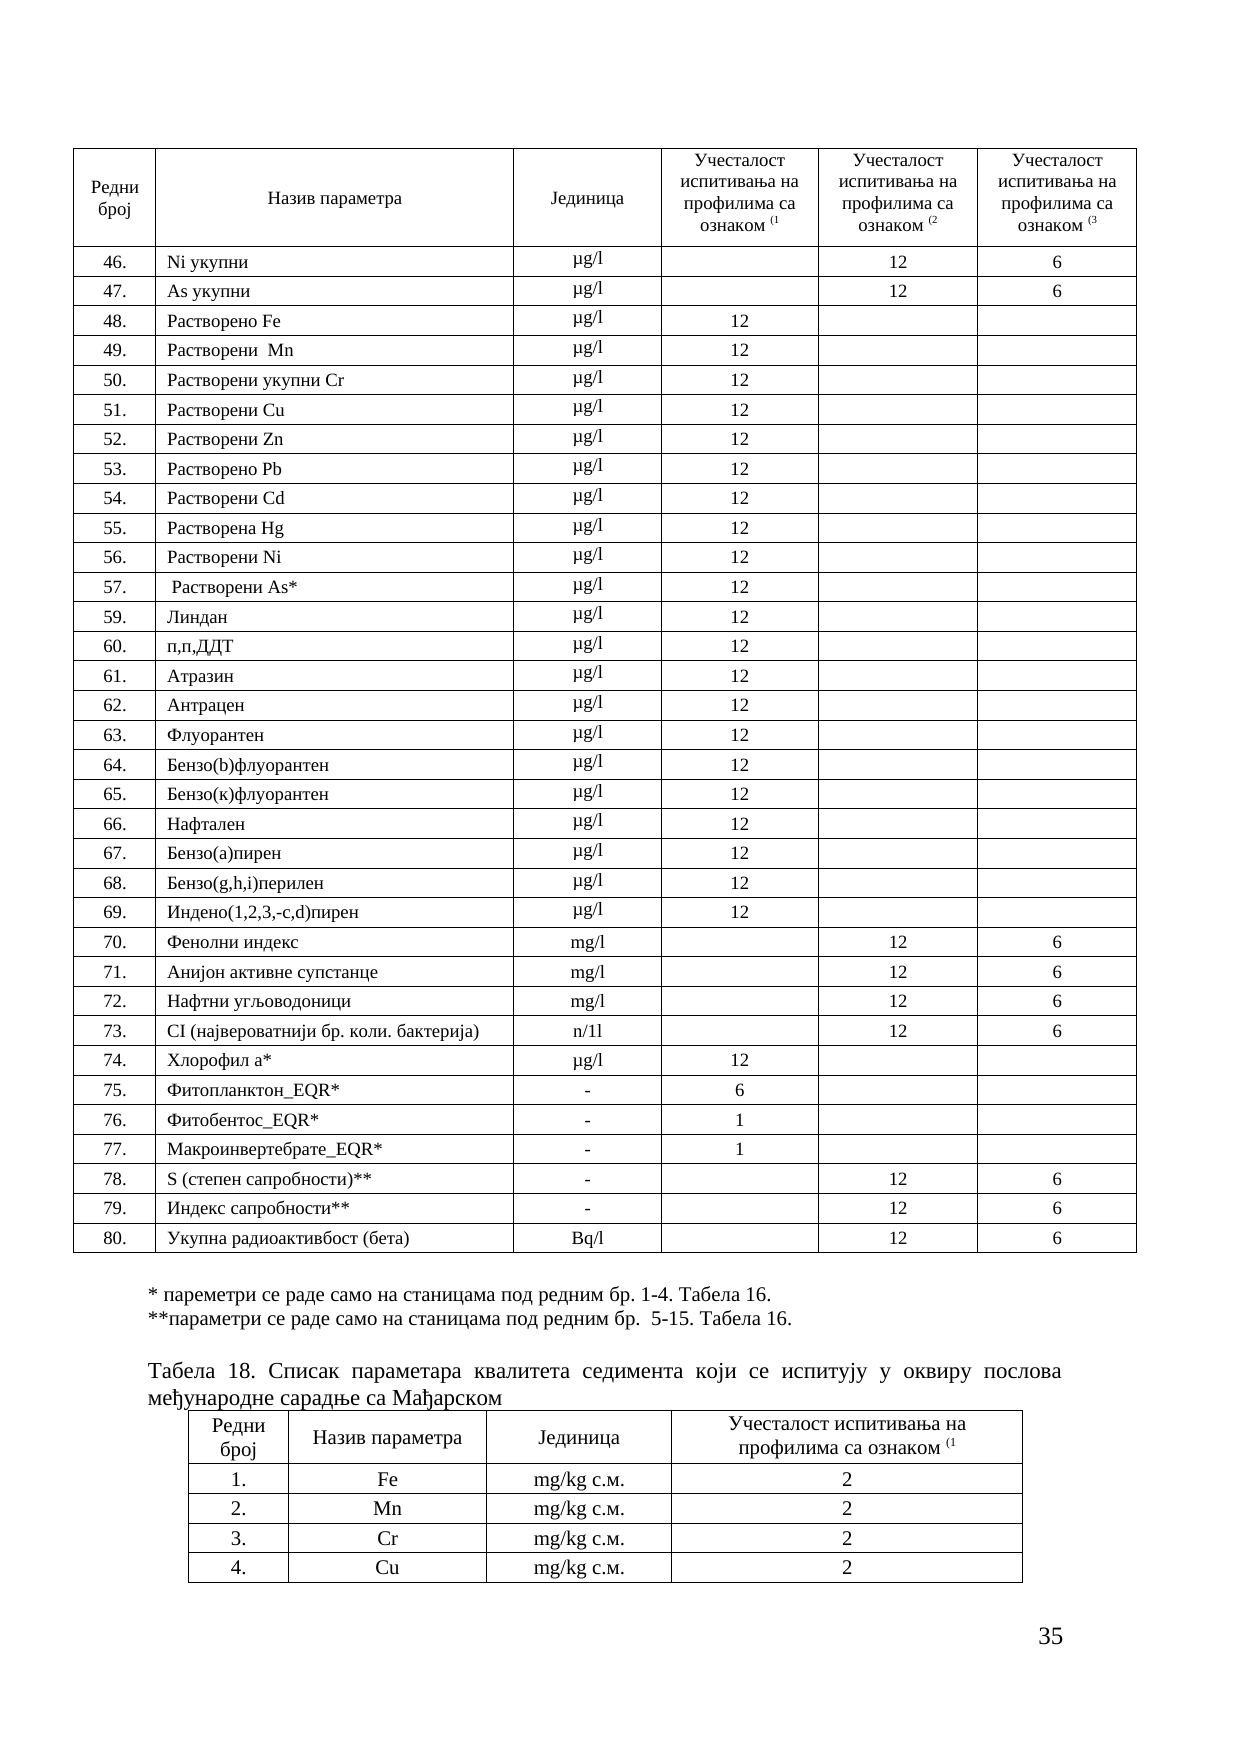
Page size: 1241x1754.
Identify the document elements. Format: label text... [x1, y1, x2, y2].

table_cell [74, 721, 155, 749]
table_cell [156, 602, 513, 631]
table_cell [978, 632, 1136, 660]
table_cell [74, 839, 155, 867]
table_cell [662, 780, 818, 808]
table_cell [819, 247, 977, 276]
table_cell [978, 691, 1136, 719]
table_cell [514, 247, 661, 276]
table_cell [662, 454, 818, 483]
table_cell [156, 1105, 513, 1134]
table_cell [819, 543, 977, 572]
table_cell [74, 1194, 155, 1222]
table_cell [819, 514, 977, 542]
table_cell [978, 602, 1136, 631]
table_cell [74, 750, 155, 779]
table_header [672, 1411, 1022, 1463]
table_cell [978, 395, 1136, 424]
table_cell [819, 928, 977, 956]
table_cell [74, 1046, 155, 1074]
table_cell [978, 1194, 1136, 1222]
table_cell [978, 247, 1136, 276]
text **параметри се раде само на станицама под редним бр. 5-15. Табела 16. [148, 1306, 1063, 1330]
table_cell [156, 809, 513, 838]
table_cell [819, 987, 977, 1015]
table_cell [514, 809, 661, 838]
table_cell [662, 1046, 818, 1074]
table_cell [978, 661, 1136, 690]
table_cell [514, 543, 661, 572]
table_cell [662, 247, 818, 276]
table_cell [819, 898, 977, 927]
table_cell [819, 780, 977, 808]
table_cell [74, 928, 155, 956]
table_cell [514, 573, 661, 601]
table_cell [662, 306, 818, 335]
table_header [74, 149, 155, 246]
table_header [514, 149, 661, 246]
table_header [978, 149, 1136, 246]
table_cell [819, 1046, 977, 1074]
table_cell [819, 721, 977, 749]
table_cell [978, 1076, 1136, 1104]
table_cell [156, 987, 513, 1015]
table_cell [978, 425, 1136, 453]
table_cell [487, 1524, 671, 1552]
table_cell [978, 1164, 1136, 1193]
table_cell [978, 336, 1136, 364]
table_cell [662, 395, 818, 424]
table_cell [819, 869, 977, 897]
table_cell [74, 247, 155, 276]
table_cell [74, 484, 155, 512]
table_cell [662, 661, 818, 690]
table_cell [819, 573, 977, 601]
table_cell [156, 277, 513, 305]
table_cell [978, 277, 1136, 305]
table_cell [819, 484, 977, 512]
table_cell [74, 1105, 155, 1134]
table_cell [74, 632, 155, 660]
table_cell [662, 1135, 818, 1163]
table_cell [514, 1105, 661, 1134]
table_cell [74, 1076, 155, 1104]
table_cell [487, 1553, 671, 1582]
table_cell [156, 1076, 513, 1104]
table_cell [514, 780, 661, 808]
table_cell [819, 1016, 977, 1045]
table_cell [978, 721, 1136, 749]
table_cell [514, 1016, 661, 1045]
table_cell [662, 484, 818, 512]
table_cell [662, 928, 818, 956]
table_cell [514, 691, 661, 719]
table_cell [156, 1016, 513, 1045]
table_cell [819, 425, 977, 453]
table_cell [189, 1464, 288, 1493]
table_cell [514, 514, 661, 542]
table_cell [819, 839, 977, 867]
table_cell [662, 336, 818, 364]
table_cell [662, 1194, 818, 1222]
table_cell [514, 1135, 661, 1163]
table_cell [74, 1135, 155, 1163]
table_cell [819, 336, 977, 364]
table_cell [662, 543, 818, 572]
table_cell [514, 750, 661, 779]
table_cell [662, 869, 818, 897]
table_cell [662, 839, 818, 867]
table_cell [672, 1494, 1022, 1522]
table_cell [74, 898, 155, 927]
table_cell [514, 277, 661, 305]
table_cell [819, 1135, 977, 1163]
text * пареметри се раде само на станицама под редним бр. 1-4. Табела 16. [148, 1282, 1063, 1306]
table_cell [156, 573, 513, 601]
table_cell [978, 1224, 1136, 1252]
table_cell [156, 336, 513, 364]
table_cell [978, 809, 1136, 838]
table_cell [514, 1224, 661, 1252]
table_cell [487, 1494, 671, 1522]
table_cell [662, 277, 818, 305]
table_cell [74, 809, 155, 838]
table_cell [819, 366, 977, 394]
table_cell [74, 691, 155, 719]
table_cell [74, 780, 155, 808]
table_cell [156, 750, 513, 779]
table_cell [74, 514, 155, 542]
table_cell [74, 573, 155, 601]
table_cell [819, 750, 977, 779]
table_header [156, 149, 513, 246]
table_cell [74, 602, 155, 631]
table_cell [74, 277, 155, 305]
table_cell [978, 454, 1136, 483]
text Табела 18. Списак параметара квалитета седимента који се испитују у оквиру послова међународне сарадње са Мађарском [148, 1357, 1063, 1410]
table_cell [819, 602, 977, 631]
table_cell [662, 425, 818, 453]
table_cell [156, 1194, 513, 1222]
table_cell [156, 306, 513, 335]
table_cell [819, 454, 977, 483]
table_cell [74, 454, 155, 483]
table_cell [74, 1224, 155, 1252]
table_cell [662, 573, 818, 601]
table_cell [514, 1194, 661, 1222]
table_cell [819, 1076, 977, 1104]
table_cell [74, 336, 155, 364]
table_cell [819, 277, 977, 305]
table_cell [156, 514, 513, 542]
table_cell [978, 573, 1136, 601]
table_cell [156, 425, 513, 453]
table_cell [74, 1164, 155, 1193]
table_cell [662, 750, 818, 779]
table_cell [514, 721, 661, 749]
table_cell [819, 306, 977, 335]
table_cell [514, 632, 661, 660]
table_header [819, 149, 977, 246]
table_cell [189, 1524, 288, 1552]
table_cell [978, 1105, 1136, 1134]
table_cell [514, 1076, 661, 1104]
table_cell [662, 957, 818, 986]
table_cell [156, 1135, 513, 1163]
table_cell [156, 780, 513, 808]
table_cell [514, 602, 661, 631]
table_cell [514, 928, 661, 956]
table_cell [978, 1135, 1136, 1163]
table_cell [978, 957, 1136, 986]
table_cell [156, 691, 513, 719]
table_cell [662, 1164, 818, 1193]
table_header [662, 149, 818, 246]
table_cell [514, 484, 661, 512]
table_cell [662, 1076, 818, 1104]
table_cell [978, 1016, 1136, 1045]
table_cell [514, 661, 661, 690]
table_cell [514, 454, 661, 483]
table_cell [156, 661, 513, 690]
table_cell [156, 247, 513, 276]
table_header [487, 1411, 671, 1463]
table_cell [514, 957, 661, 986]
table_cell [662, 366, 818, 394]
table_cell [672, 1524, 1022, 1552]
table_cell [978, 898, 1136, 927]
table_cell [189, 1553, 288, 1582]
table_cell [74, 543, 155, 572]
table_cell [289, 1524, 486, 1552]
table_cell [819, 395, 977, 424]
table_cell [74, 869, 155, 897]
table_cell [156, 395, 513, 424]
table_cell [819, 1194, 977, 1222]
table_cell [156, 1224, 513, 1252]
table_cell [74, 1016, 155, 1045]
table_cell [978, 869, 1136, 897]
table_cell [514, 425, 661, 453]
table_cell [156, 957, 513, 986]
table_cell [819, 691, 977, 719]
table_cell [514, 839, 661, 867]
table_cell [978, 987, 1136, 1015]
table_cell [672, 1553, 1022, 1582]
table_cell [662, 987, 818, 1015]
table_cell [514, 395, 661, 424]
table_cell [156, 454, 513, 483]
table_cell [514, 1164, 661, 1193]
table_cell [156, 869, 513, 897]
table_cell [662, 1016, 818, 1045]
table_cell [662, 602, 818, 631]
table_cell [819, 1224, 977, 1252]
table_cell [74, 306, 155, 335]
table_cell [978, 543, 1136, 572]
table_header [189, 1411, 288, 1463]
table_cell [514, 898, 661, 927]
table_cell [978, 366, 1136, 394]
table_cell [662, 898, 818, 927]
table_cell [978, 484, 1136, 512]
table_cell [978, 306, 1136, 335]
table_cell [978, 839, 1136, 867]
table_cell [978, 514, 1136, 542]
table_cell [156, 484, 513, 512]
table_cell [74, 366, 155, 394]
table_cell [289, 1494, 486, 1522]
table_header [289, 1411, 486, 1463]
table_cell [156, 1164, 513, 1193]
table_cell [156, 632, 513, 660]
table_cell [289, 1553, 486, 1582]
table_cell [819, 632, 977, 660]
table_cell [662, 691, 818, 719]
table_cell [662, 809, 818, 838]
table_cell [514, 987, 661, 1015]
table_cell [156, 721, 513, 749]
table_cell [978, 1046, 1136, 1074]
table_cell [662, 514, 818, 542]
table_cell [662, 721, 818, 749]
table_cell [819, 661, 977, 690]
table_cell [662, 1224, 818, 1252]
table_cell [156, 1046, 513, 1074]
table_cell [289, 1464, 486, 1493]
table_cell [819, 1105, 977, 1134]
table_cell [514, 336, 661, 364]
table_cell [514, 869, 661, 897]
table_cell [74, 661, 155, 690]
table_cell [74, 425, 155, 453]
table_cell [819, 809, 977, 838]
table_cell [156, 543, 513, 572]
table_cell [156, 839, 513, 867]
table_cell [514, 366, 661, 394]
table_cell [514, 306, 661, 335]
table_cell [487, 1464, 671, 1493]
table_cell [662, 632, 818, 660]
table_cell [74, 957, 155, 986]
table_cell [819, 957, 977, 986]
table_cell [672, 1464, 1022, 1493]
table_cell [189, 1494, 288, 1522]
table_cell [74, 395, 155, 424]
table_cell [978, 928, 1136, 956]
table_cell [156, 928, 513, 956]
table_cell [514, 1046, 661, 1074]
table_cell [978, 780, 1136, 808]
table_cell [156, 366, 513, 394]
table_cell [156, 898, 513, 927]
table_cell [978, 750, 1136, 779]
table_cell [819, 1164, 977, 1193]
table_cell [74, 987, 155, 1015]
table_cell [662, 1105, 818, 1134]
